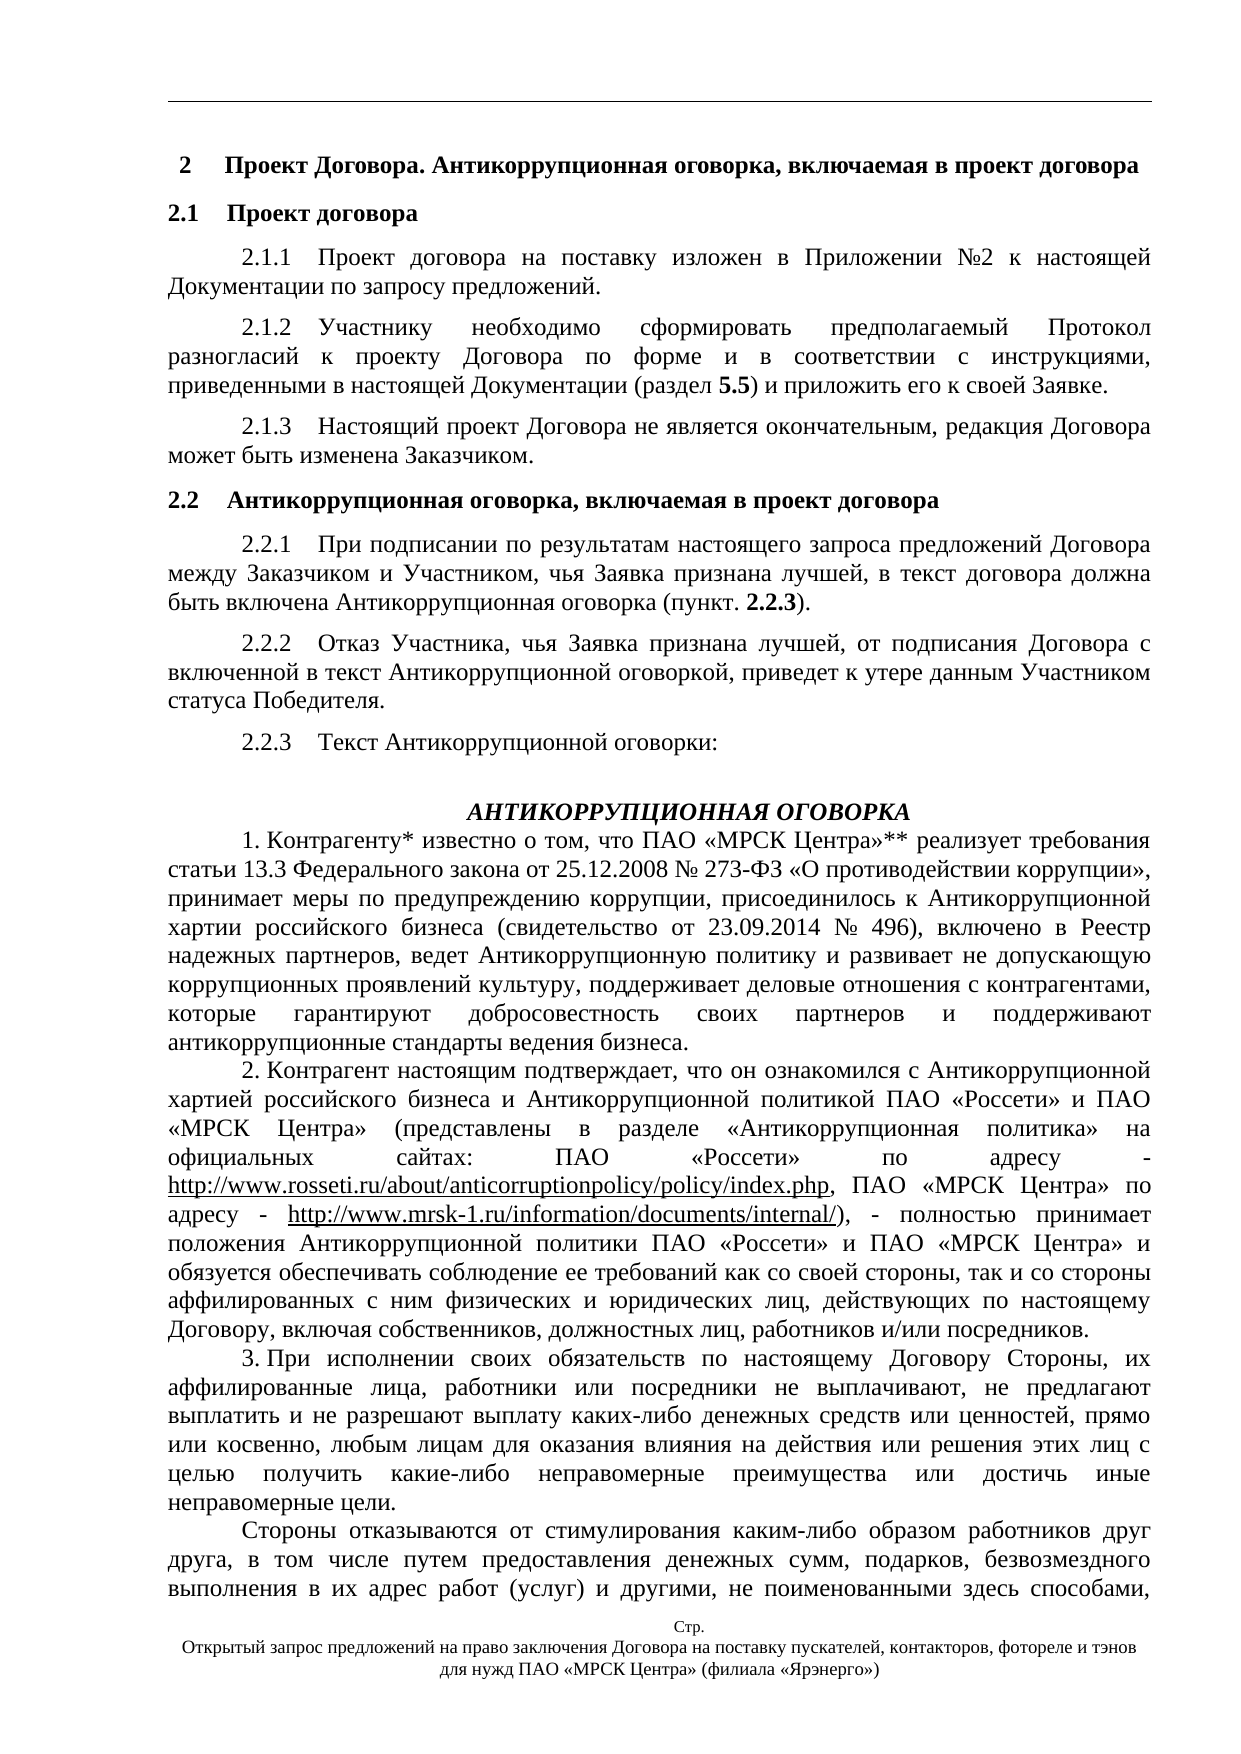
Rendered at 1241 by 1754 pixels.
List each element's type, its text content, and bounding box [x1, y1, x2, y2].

subtitle Текст Антикоррупционной оговорки: [168, 727, 1152, 756]
subtitle Проект Договора. Антикоррупционная оговорка, включаемая в проект договора [166, 150, 1152, 179]
subtitle Отказ Участника, чья Заявка признана лучшей, от подписания Договора с включенной в текст Антикоррупционной оговоркой, приведет к утере данным Участником статуса Победителя. [168, 628, 1152, 714]
subtitle Проект договора [168, 198, 1152, 227]
text АНТИКОРРУПЦИОННАЯ ОГОВОРКА [168, 797, 1152, 826]
text 3. При исполнении своих обязательств по настоящему Договору Стороны, их аффилированные лица, работники или посредники не выплачивают, не предлагают выплатить и не разрешают выплату каких-либо денежных средств или ценностей, прямо или косвенно, любым лицам для оказания влияния на действия или решения этих лиц с целью получить какие-либо неправомерные преимущества или достичь иные неправомерные цели. [168, 1343, 1152, 1516]
subtitle Проект договора на поставку изложен в Приложении №2 к настоящей Документации по запросу предложений. [168, 242, 1152, 300]
text 2. Контрагент настоящим подтверждает, что он ознакомился с Антикоррупционной хартией российского бизнеса и Антикоррупционной политикой ПАО «Россети» и ПАО «МРСК Центра» (представлены в разделе «Антикоррупционная политика» на официальных сайтах: ПАО «Россети» по адресу - http://www.rosseti.ru/about/anticorruptionpolicy/policy/index.php, ПАО «МРСК Центра» по адресу - http://www.mrsk-1.ru/information/documents/internal/), - полностью принимает положения Антикоррупционной политики ПАО «Россети» и ПАО «МРСК Центра» и обязуется обеспечивать соблюдение ее требований как со своей стороны, так и со стороны аффилированных с ним физических и юридических лиц, действующих по настоящему Договору, включая собственников, должностных лиц, работников и/или посредников. [168, 1056, 1152, 1343]
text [168, 1516, 1152, 1602]
text 1. Контрагенту* известно о том, что ПАО «МРСК Центра»** реализует требования статьи 13.3 Федерального закона от 25.12.2008 № 273-ФЗ «О противодействии коррупции», принимает меры по предупреждению коррупции, присоединилось к Антикоррупционной хартии российского бизнеса (свидетельство от 23.09.2014 № 496), включено в Реестр надежных партнеров, ведет Антикоррупционную политику и развивает не допускающую коррупционных проявлений культуру, поддерживает деловые отношения с контрагентами, которые гарантируют добросовестность своих партнеров и поддерживают антикоррупционные стандарты ведения бизнеса. [168, 826, 1152, 1056]
subtitle Антикоррупционная оговорка, включаемая в проект договора [168, 485, 1152, 514]
subtitle Участнику необходимо сформировать предполагаемый Протокол разногласий к проекту Договора по форме и в соответствии с инструкциями, приведенными в настоящей Документации (раздел 5.5) и приложить его к своей Заявке. [168, 312, 1152, 398]
subtitle При подписании по результатам настоящего запроса предложений Договора между Заказчиком и Участником, чья Заявка признана лучшей, в текст договора должна быть включена Антикоррупционная оговорка (пункт. 2.2.3). [168, 529, 1152, 616]
subtitle Настоящий проект Договора не является окончательным, редакция Договора может быть изменена Заказчиком. [168, 411, 1152, 468]
